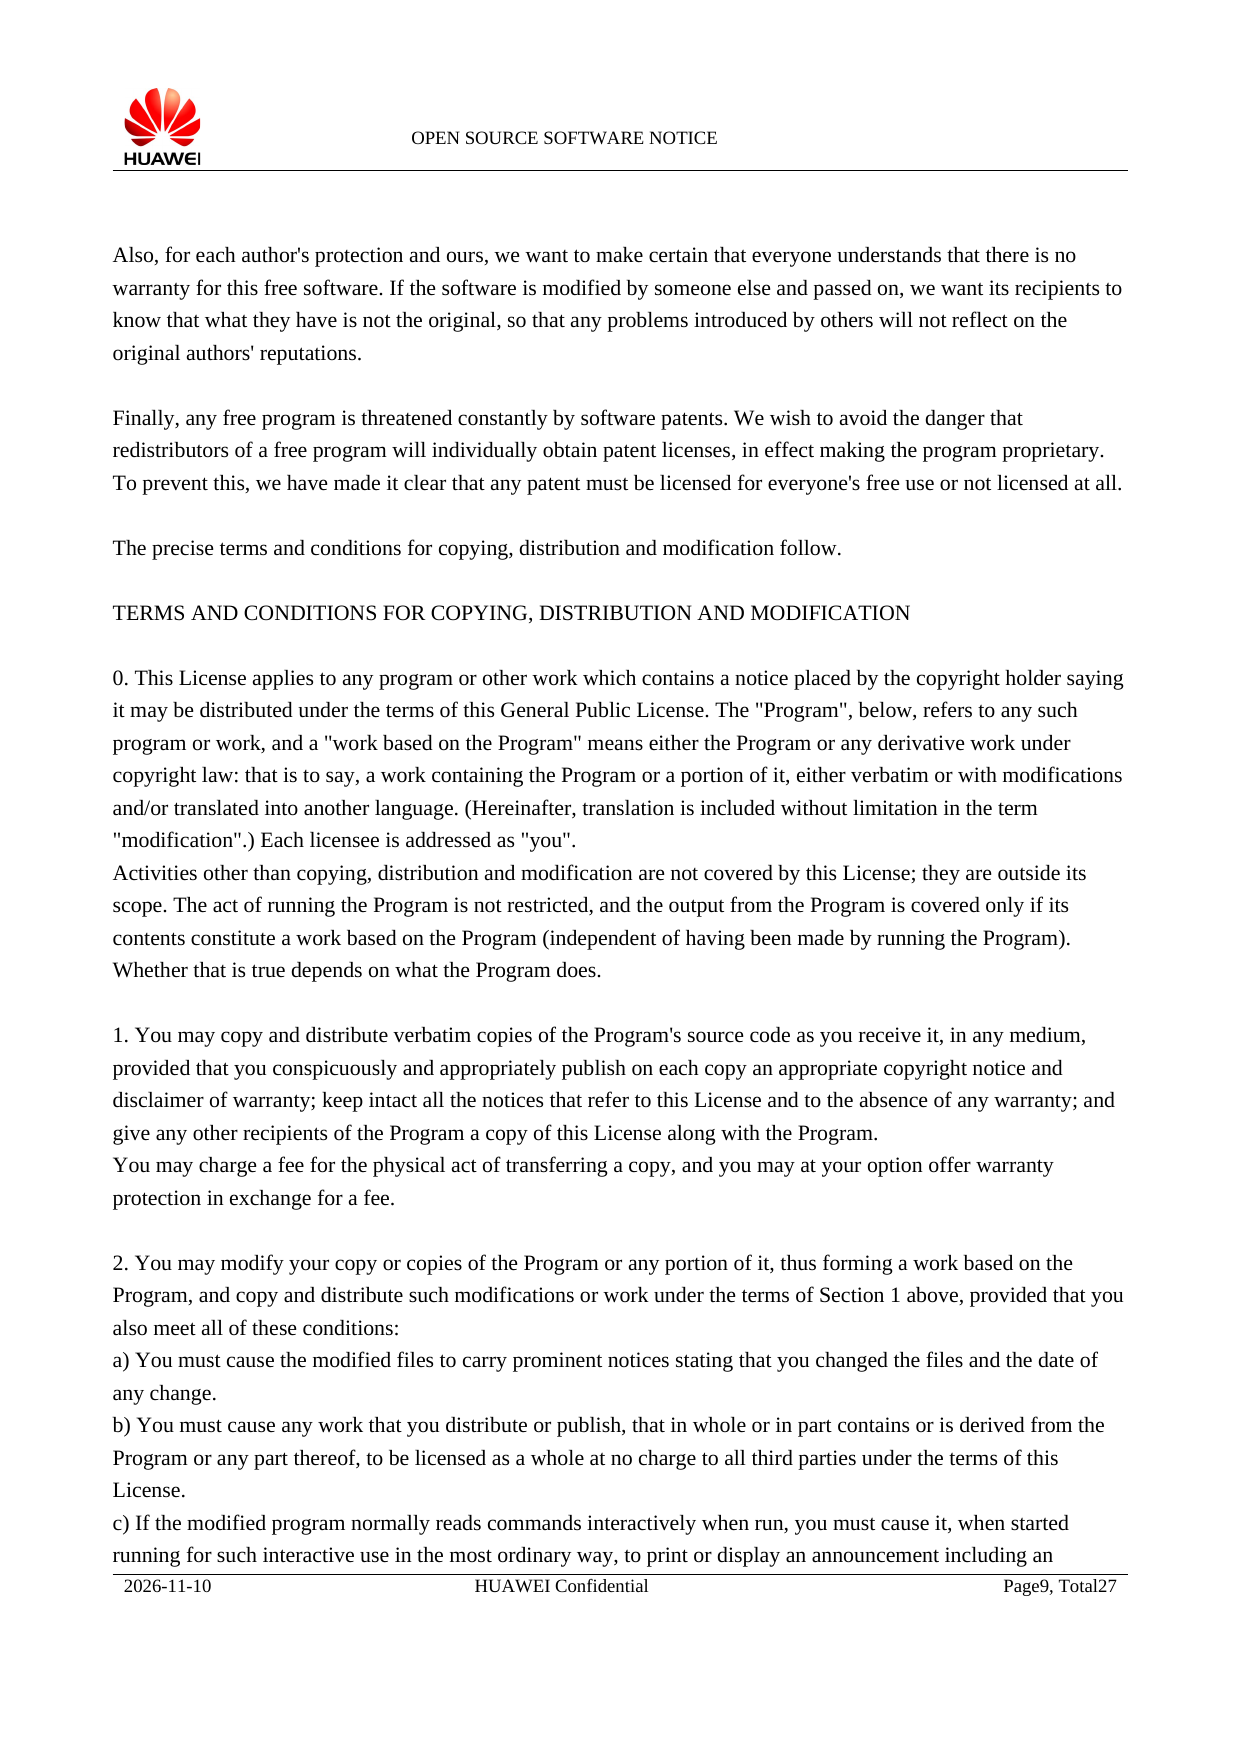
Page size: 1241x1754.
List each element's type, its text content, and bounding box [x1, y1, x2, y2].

picture [124, 88, 201, 165]
